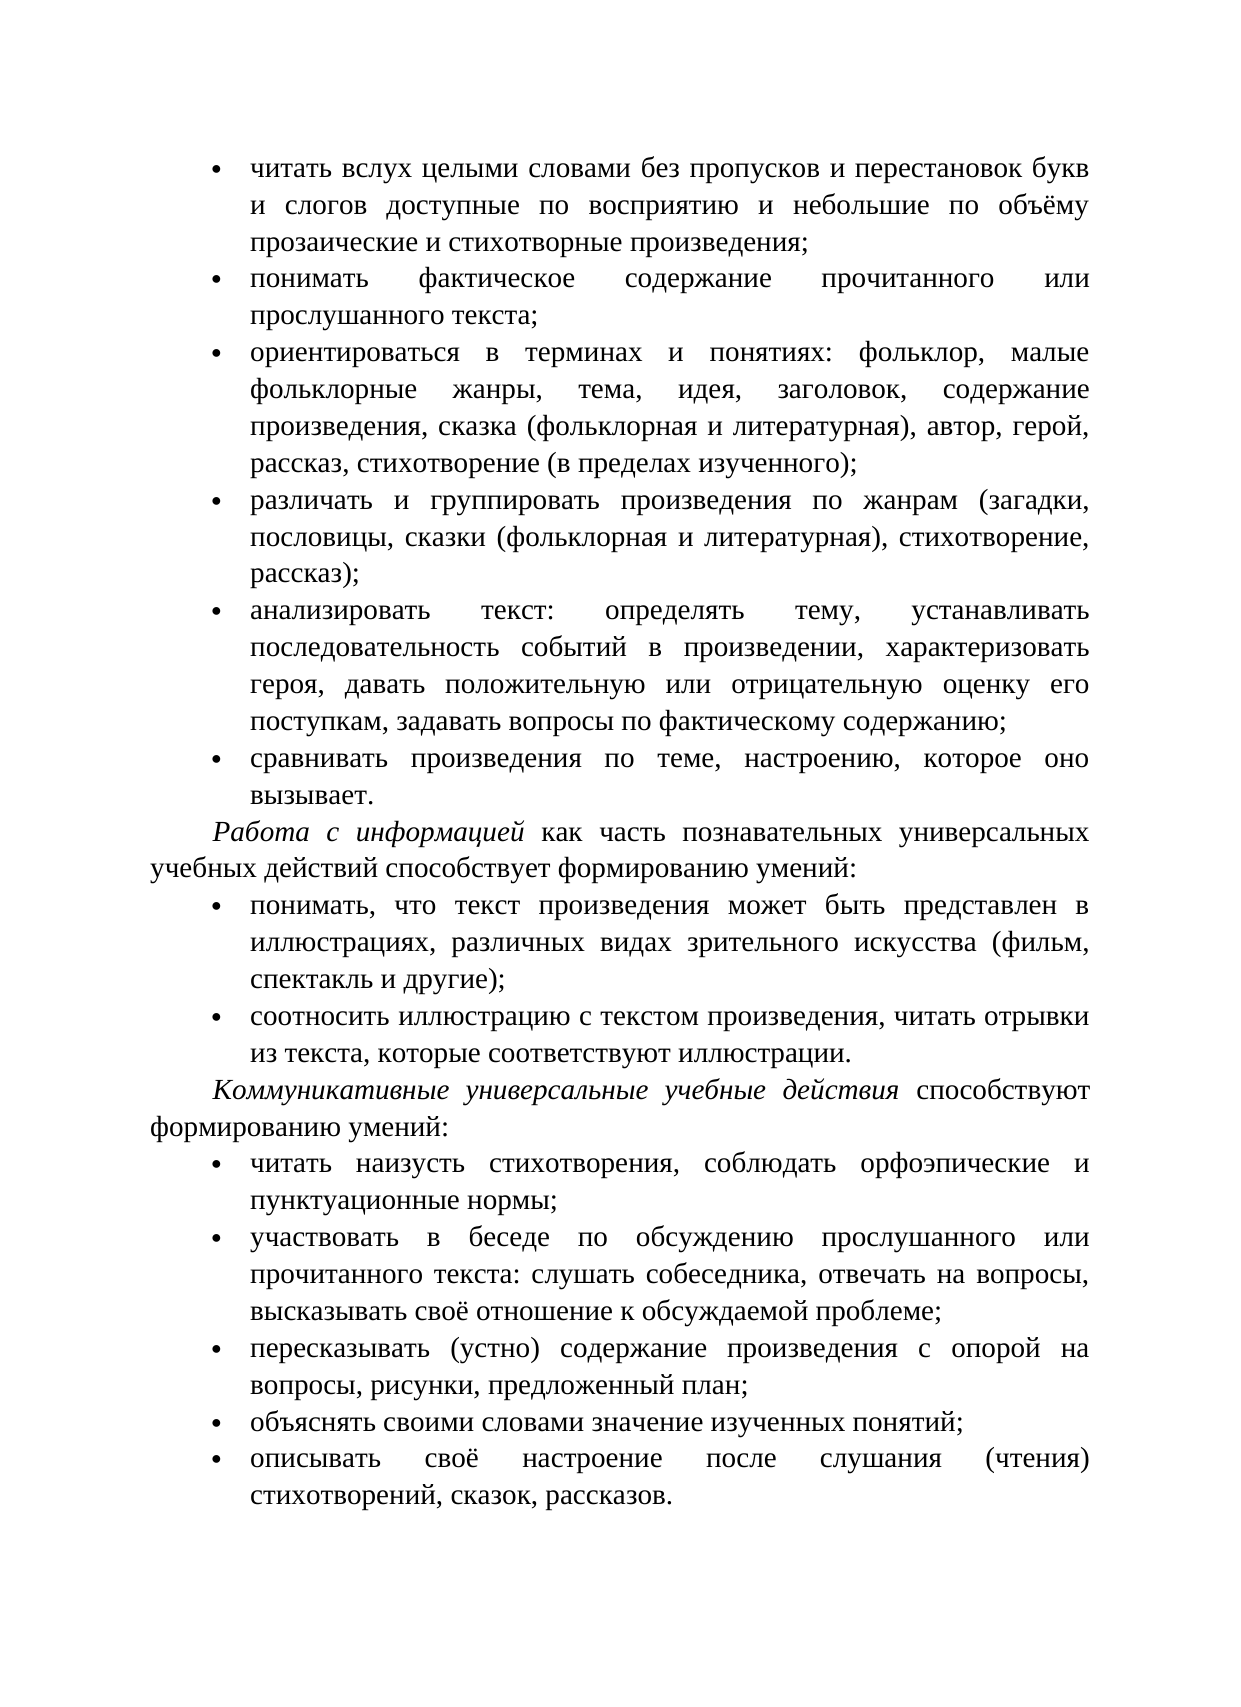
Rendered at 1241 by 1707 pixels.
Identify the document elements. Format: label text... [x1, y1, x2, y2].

list понимать фактическое содержание прочитанного или прослушанного текста; [212, 261, 1090, 331]
list соотносить иллюстрацию с текстом произведения, читать отрывки из текста, которые соответствуют иллюстрации. [212, 998, 1090, 1068]
list объяснять своими словами значение изученных понятий; [212, 1404, 1090, 1437]
list сравнивать произведения по теме, настроению, которое оно вызывает. [212, 740, 1090, 810]
list читать наизусть стихотворения, соблюдать орфоэпические и пунктуационные нормы; [212, 1146, 1090, 1216]
list ориентироваться в терминах и понятиях: фольклор, малые фольклорные жанры, тема, идея, заголовок, содержание произведения, сказка (фольклорная и литературная), автор, герой, рассказ, стихотворение (в пределах изученного); [212, 334, 1090, 478]
list понимать, что текст произведения может быть представлен в иллюстрациях, различных видах зрительного искусства (фильм, спектакль и другие); [212, 887, 1090, 995]
list участвовать в беседе по обсуждению прослушанного или прочитанного текста: слушать собеседника, отвечать на вопросы, высказывать своё отношение к обсуждаемой проблеме; [212, 1219, 1090, 1327]
text Работа с информацией как часть познавательных универсальных учебных действий способствует формированию умений: [150, 814, 1090, 884]
list описывать своё настроение после слушания (чтения) стихотворений, сказок, рассказов. [212, 1441, 1090, 1511]
list различать и группировать произведения по жанрам (загадки, пословицы, сказки (фольклорная и литературная), стихотворение, рассказ); [212, 482, 1090, 589]
list пересказывать (устно) содержание произведения с опорой на вопросы, рисунки, предложенный план; [212, 1330, 1090, 1400]
list читать вслух целыми словами без пропусков и перестановок букв и слогов доступные по восприятию и небольшие по объёму прозаические и стихотворные произведения; [212, 150, 1090, 257]
text Коммуникативные универсальные учебные действия способствуют формированию умений: [150, 1072, 1090, 1142]
list анализировать текст: определять тему, устанавливать последовательность событий в произведении, характеризовать героя, давать положительную или отрицательную оценку его поступкам, задавать вопросы по фактическому содержанию; [212, 592, 1090, 737]
